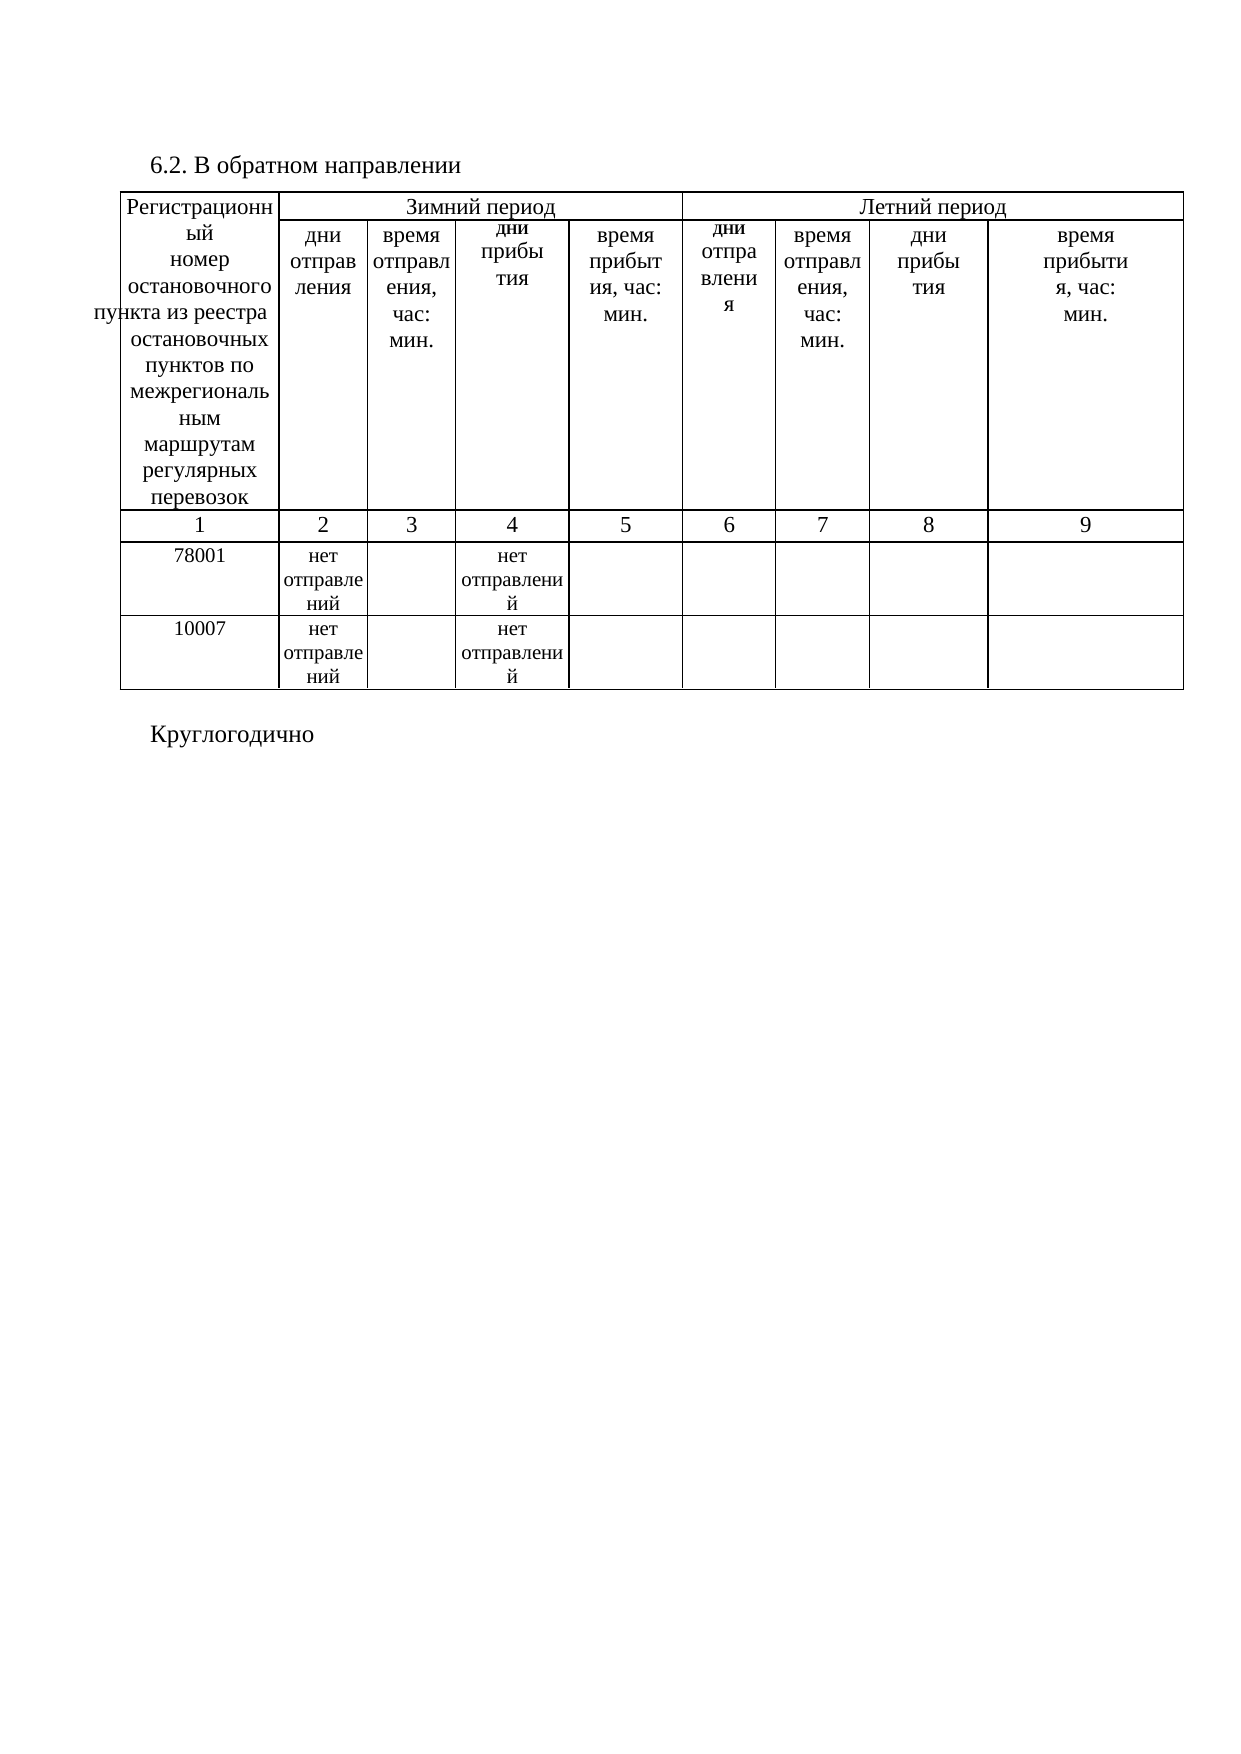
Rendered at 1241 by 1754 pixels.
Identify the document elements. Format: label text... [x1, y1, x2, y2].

table_cell 3 [368, 511, 455, 541]
table_cell ДНИ отпра влени я [683, 221, 775, 509]
table_cell нет отправлений [280, 543, 367, 615]
table_cell [683, 543, 775, 615]
table_cell 2 [280, 511, 367, 541]
table_cell 1 [121, 511, 278, 541]
table_cell [570, 616, 682, 688]
table_cell 8 [870, 511, 987, 541]
table_cell 78001 [121, 543, 278, 615]
table_cell [989, 616, 1183, 688]
table_header Летний период [683, 193, 1183, 219]
table_cell 4 [456, 511, 568, 541]
table_cell время прибыти я, час: мин. [989, 221, 1183, 509]
table_cell время прибыт ия, час: мин. [570, 221, 682, 509]
table_header Регистрационный номер остановочного пункта из реестра остановочных пунктов по межрегиональным маршрутам регулярных перевозок [121, 193, 278, 509]
table_cell время отправл ения, час: мин. [368, 221, 455, 509]
table_cell 10007 [121, 616, 278, 688]
table_cell [368, 616, 455, 688]
table_cell [368, 543, 455, 615]
table_cell [776, 543, 869, 615]
table_cell [776, 616, 869, 688]
table_cell время отправл ения, час: мин. [776, 221, 869, 509]
table_cell [989, 543, 1183, 615]
table_cell [870, 616, 987, 688]
table_cell дни отправ ления [280, 221, 367, 509]
table_cell [870, 543, 987, 615]
table_cell 6 [683, 511, 775, 541]
table_cell 5 [570, 511, 682, 541]
table_cell 9 [989, 511, 1183, 541]
table_header Зимний период [280, 193, 682, 219]
table_cell нет отправлений [280, 616, 367, 688]
table_cell нет отправлений [456, 543, 568, 615]
text Круглогодично [150, 719, 1090, 747]
text 6.2. В обратном направлении [150, 150, 1090, 179]
table_cell [570, 543, 682, 615]
table_cell [683, 616, 775, 688]
table_cell 7 [776, 511, 869, 541]
table_cell дни прибы тия [870, 221, 987, 509]
table_cell нет отправлений [456, 616, 568, 688]
table_cell ДНИ прибы тия [456, 221, 568, 509]
